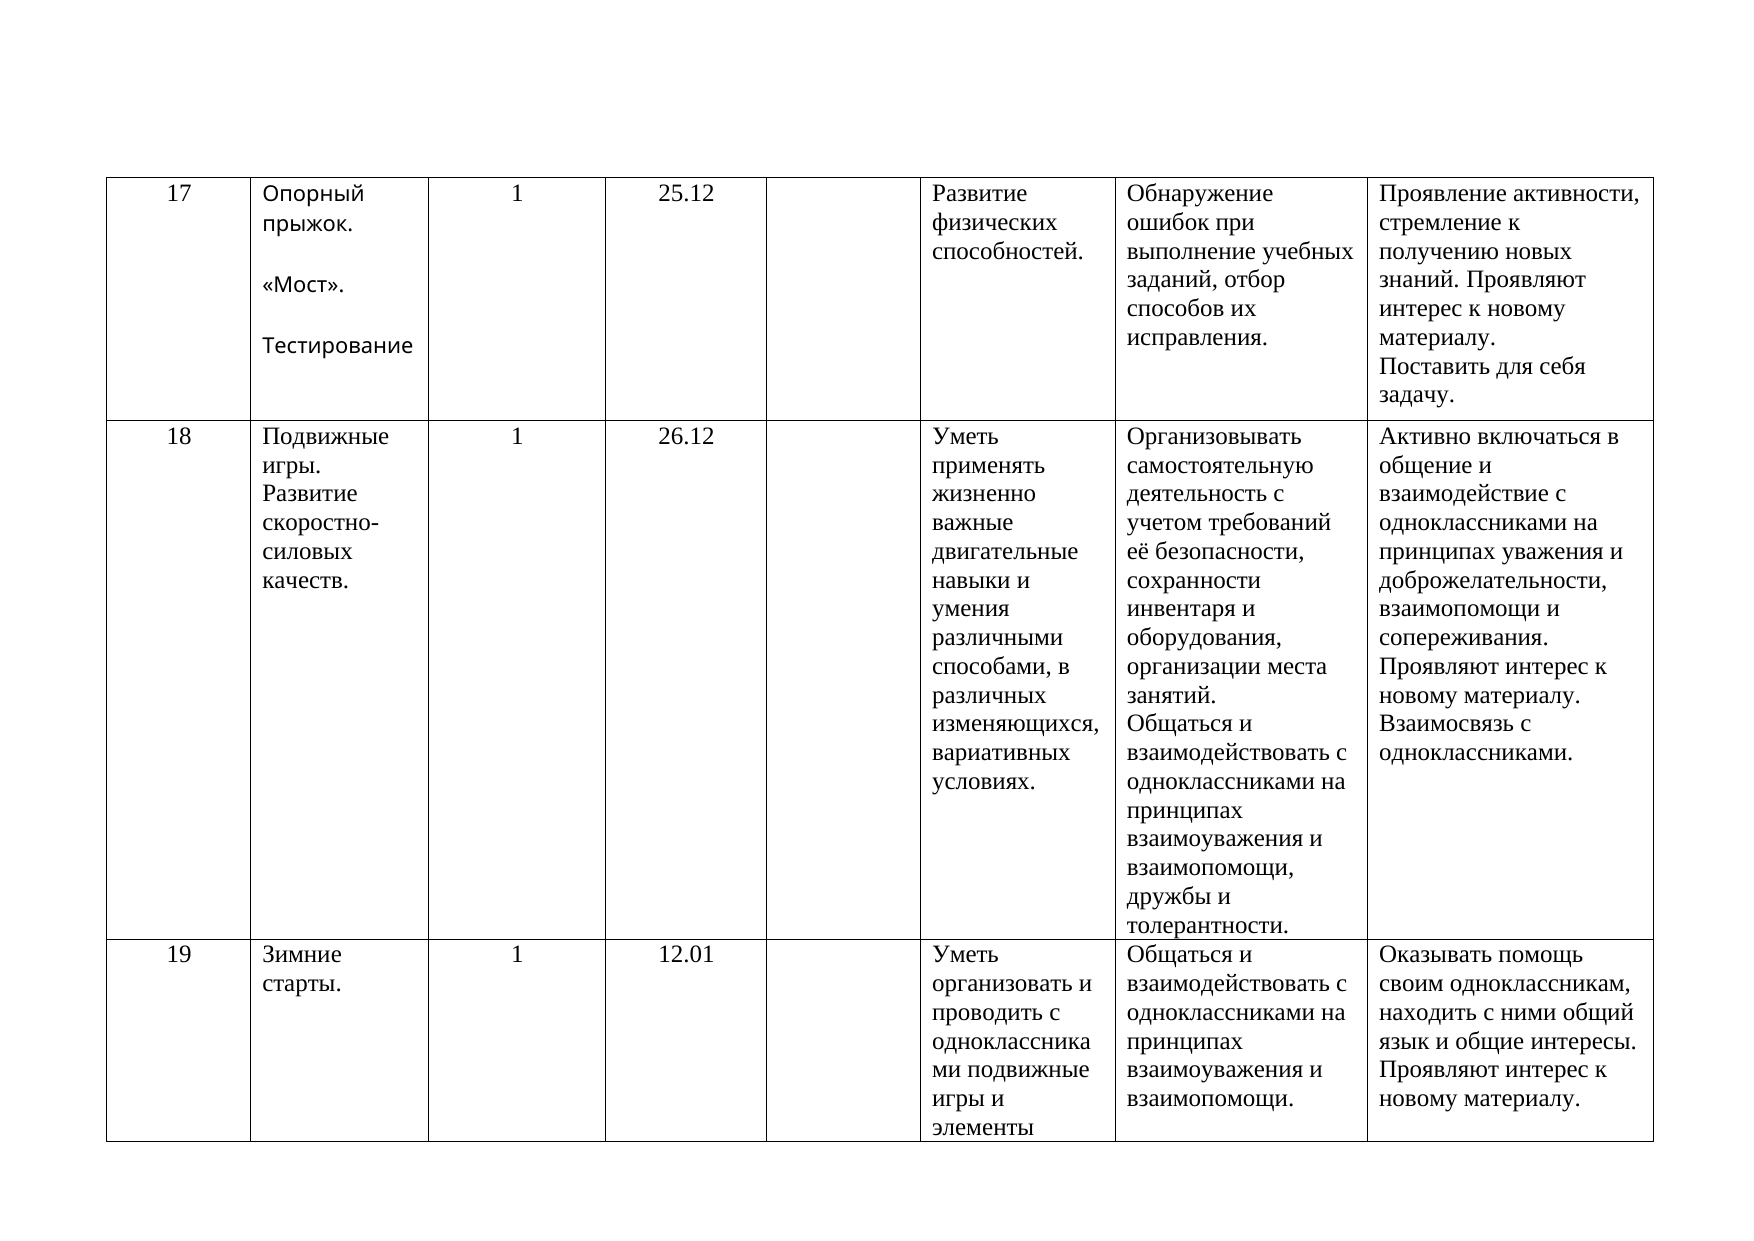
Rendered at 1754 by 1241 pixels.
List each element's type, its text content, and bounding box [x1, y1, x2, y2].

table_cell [921, 940, 1115, 1141]
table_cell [1116, 940, 1367, 1141]
table_cell 25.12 [606, 178, 766, 420]
table_cell 1 [429, 940, 605, 1141]
table_cell [767, 421, 920, 938]
table_cell Зимние старты. [251, 940, 428, 1141]
table_cell Организовывать самостоятельную деятельность с учетом требований её безопасности, сохранности инвентаря и оборудования, организации места занятий. Общаться и взаимодействовать с одноклассниками на принципах взаимоуважения и взаимопомощи, дружбы и толерантности. [1116, 421, 1367, 938]
table_cell Подвижные игры. Развитие скоростно-силовых качеств. [251, 421, 428, 938]
table_cell 12.01 [606, 940, 766, 1141]
table_cell 19 [107, 940, 250, 1141]
table_cell [767, 178, 920, 420]
table_cell 17 [107, 178, 250, 420]
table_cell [1368, 940, 1653, 1141]
table_cell 1 [429, 178, 605, 420]
table_cell Проявление активности, стремление к получению новых знаний. Проявляют интерес к новому материалу. Поставить для себя задачу. [1368, 178, 1653, 420]
table_cell Опорный прыжок. «Мост». Тестирование [251, 178, 428, 420]
table_cell 26.12 [606, 421, 766, 938]
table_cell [1116, 178, 1367, 420]
table_cell [767, 940, 920, 1141]
table_cell Активно включаться в общение и взаимодействие с одноклассниками на принципах уважения и доброжелательности, взаимопомощи и сопереживания. Проявляют интерес к новому материалу. Взаимосвязь с одноклассниками. [1368, 421, 1653, 938]
table_cell 18 [107, 421, 250, 938]
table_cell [921, 178, 1115, 420]
table_cell Уметь применять жизненно важные двигательные навыки и умения различными способами, в различных изменяющихся, вариативных условиях. [921, 421, 1115, 938]
table_cell 1 [429, 421, 605, 938]
